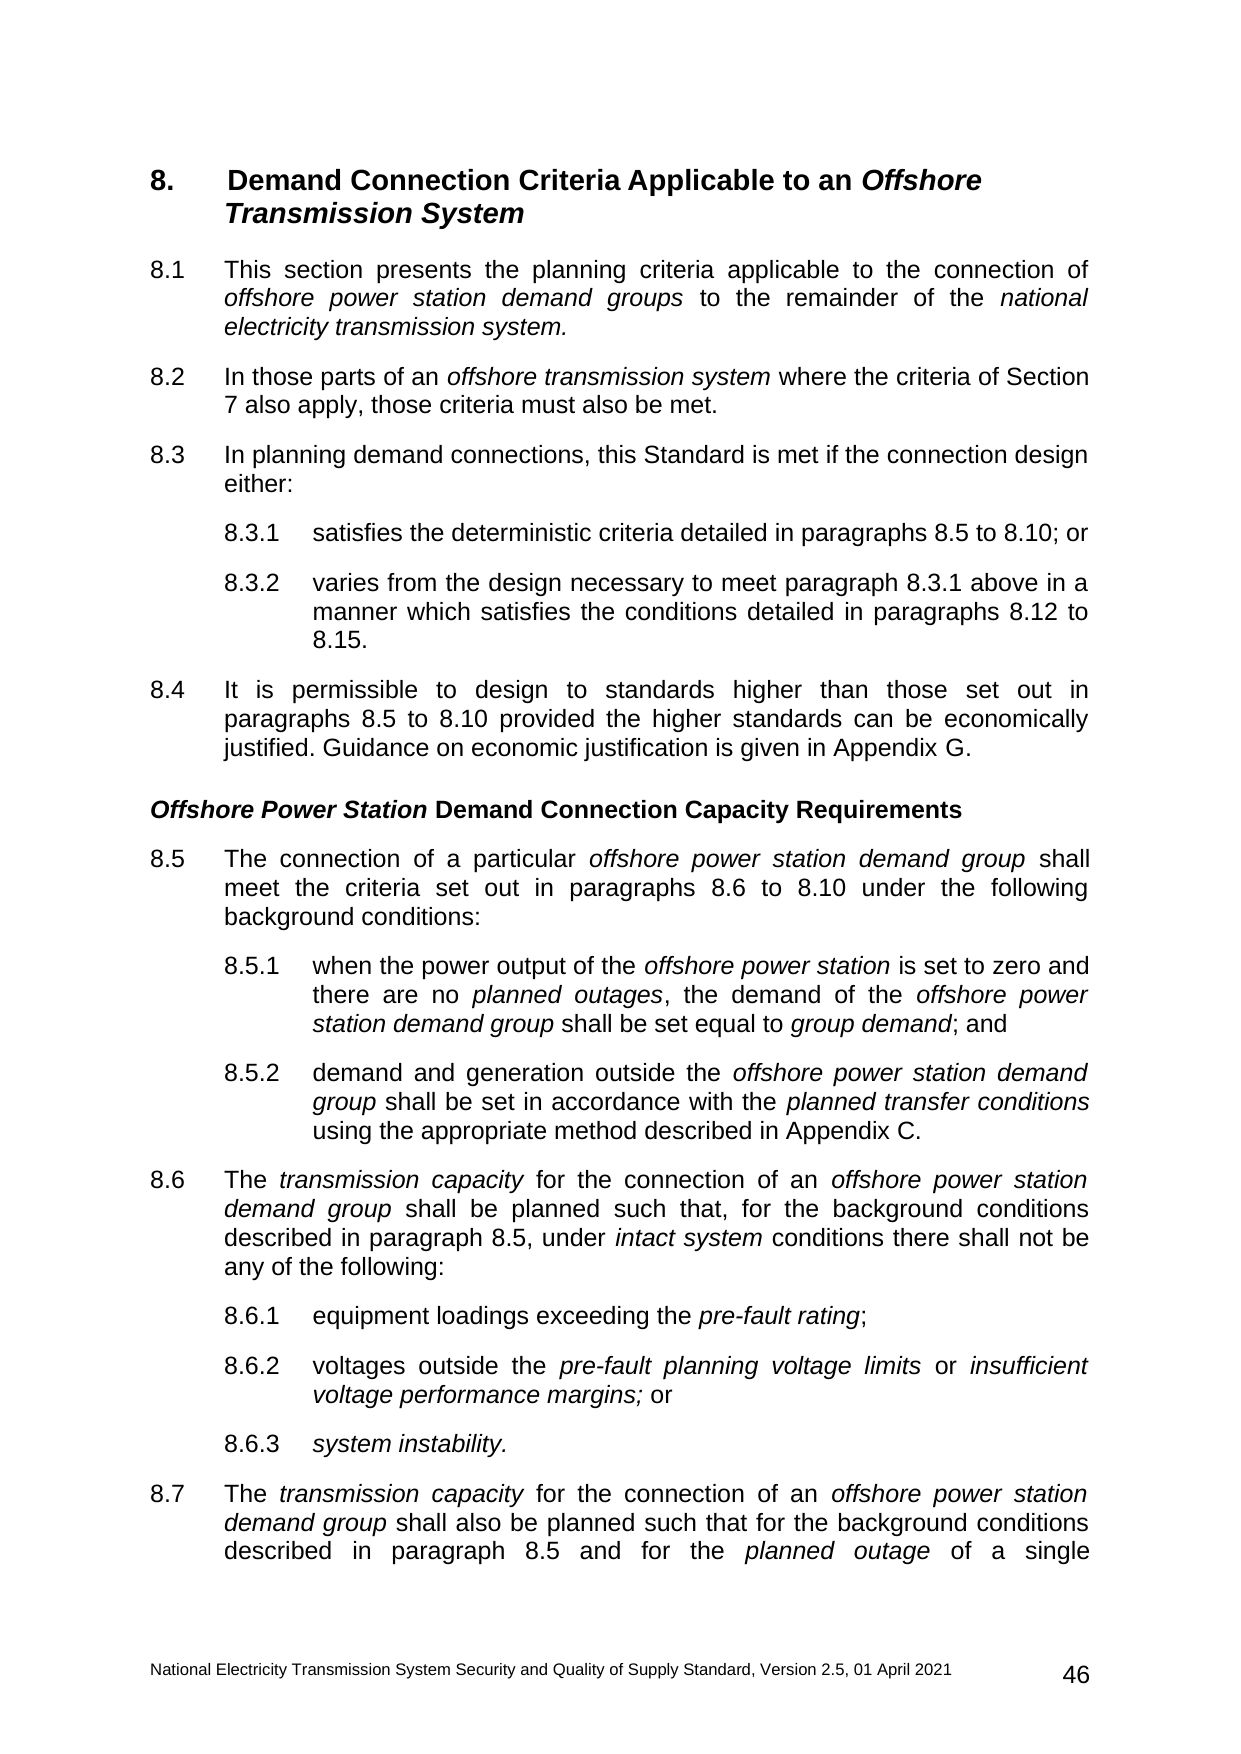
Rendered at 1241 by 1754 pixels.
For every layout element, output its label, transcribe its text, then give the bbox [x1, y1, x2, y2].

list when the power output of the offshore power station is set to zero and there are no planned outages, the demand of the offshore power station demand group shall be set equal to group demand; and [224, 951, 1090, 1037]
list In those parts of an offshore transmission system where the criteria of Section 7 also apply, those criteria must also be met. [150, 362, 1090, 419]
subtitle Offshore Power Station Demand Connection Capacity Requirements [150, 794, 1090, 823]
list This section presents the planning criteria applicable to the connection of offshore power station demand groups to the remainder of the national electricity transmission system. [150, 254, 1090, 341]
list The connection of a particular offshore power station demand group shall meet the criteria set out in paragraphs 8.6 to 8.10 under the following background conditions: [150, 844, 1090, 930]
list system instability. [224, 1429, 1090, 1458]
list demand and generation outside the offshore power station demand group shall be set in accordance with the planned transfer conditions using the appropriate method described in Appendix C. [224, 1058, 1090, 1144]
list equipment loadings exceeding the pre-fault rating; [224, 1301, 1090, 1330]
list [150, 1479, 1090, 1565]
list It is permissible to design to standards higher than those set out in paragraphs 8.5 to 8.10 provided the higher standards can be economically justified. Guidance on economic justification is given in Appendix G. [150, 675, 1090, 761]
subtitle satisfies the deterministic criteria detailed in paragraphs 8.5 to 8.10; or [224, 518, 1090, 547]
list In planning demand connections, this Standard is met if the connection design either: [150, 440, 1090, 497]
list varies from the design necessary to meet paragraph 8.3.1 above in a manner which satisfies the conditions detailed in paragraphs 8.12 to 8.15. [224, 568, 1090, 654]
list voltages outside the pre-fault planning voltage limits or insufficient voltage performance margins; or [224, 1351, 1090, 1408]
list The transmission capacity for the connection of an offshore power station demand group shall be planned such that, for the background conditions described in paragraph 8.5, under intact system conditions there shall not be any of the following: [150, 1165, 1090, 1280]
subtitle Demand Connection Criteria Applicable to an Offshore Transmission System [150, 162, 1090, 229]
